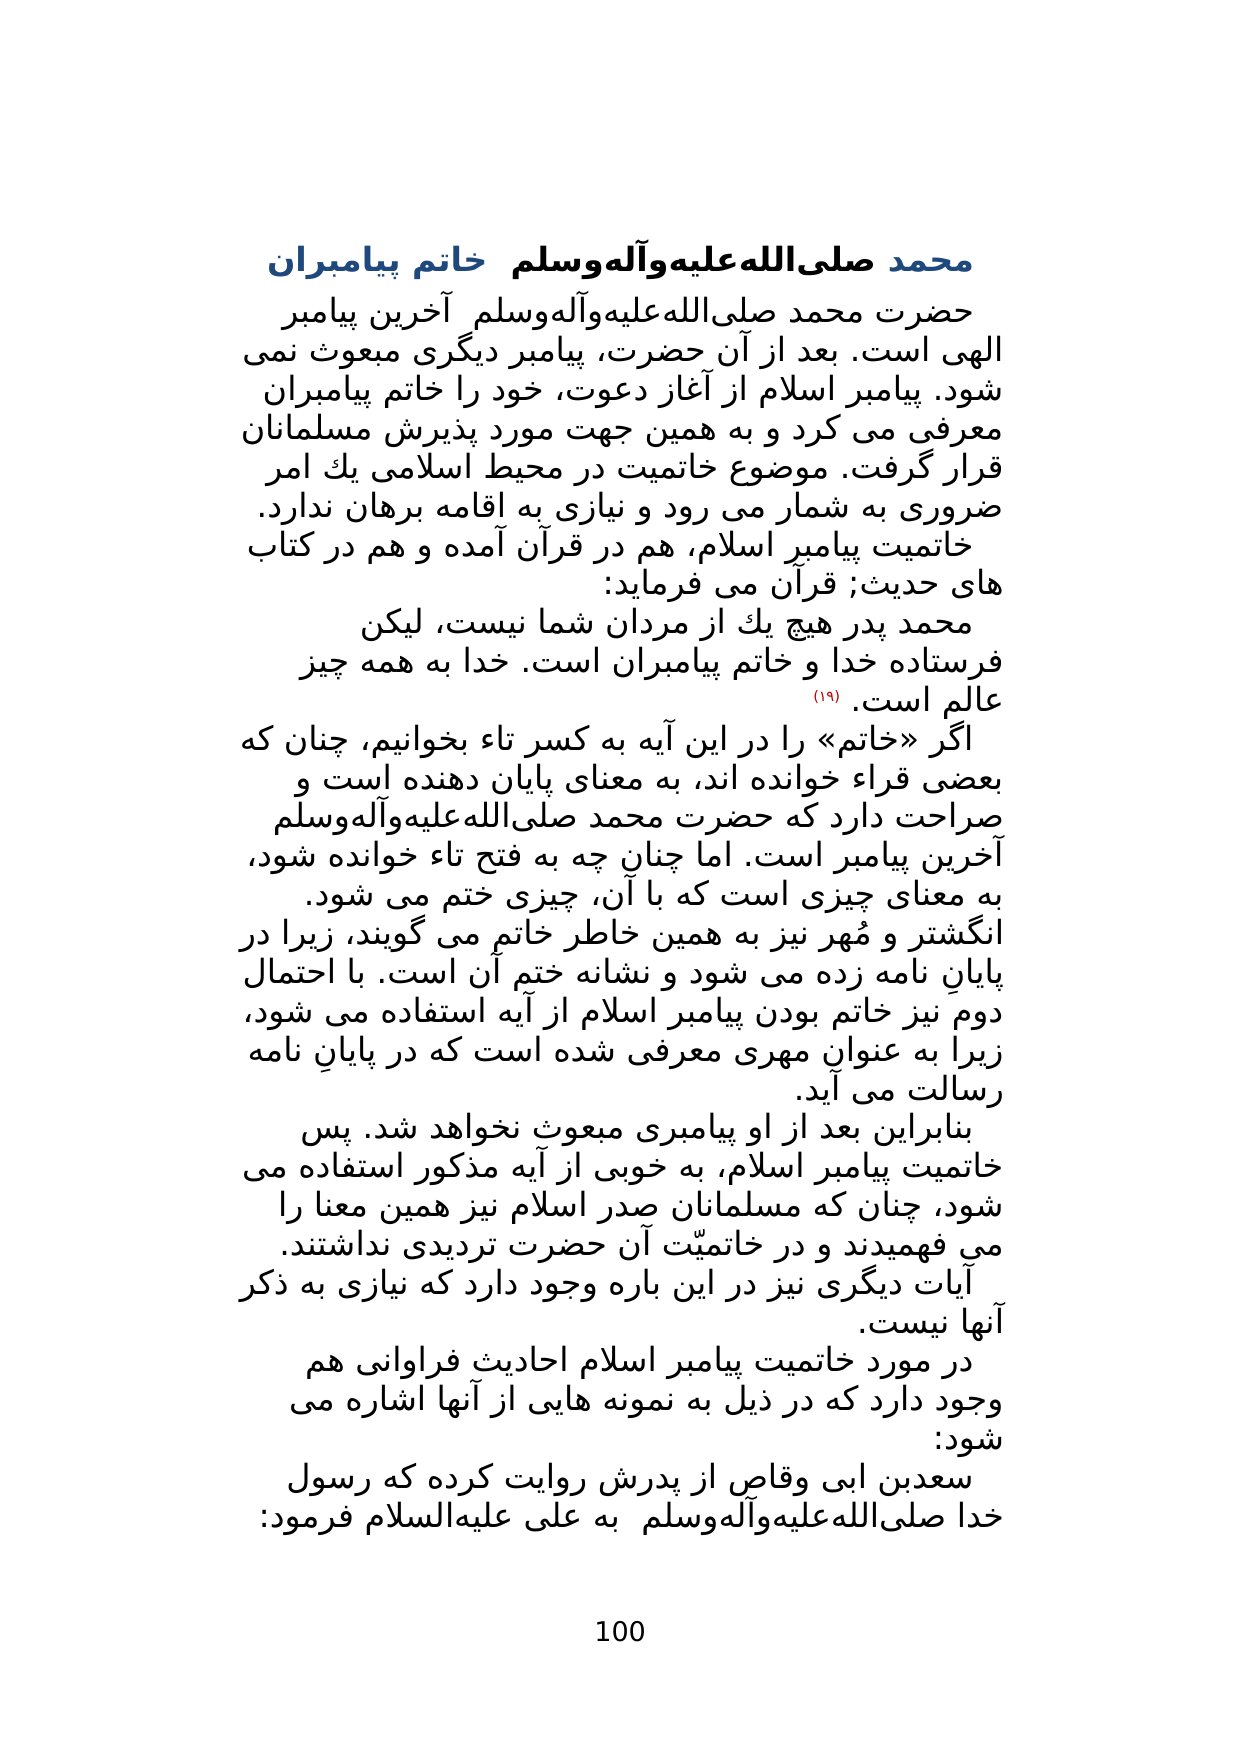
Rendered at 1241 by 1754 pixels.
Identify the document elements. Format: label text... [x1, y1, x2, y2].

text خاتميت پيامبر اسلام، هم در قرآن آمده و هم در كتاب هاى حديث; قرآن مى فرمايد: [236, 525, 1004, 603]
text در مورد خاتميت پيامبر اسلام احاديث فراوانى هم وجود دارد كه در ذيل به نمونه هايى از آنها اشاره مى شود: [236, 1341, 1004, 1457]
text حضرت محمد صلى‌الله‌عليه‌وآله‌وسلم آخرين پيامبر الهى است. بعد از آن حضرت، پيامبر ديگرى مبعوث نمى شود. پيامبر اسلام از آغاز دعوت، خود را خاتم پيامبران معرفى مى كرد و به همين جهت مورد پذيرش مسلمانان قرار گرفت. موضوع خاتميت در محيط اسلامى يك امر ضرورى به شمار مى رود و نيازى به اقامه برهان ندارد. [236, 292, 1004, 525]
text آيات ديگرى نيز در اين باره وجود دارد كه نيازى به ذكر آنها نيست. [236, 1263, 1004, 1341]
text محمد پدر هيچ يك از مردان شما نيست، ليكن فرستاده خدا و خاتم پيامبران است. خدا به همه چيز عالم است. (١٩) [236, 603, 1004, 719]
text بنابراين بعد از او پيامبرى مبعوث نخواهد شد. پس خاتميت پيامبر اسلام، به خوبى از آيه مذكور استفاده مى شود، چنان كه مسلمانان صدر اسلام نيز همين معنا را مى فهميدند و در خاتميّت آن حضرت ترديدى نداشتند. [236, 1108, 1004, 1263]
subtitle محمد صلى‌الله‌عليه‌وآله‌وسلم خاتم پيامبران [236, 241, 1004, 279]
text اگر «خاتم» را در اين آيه به كسر تاء بخوانيم، چنان كه بعضى قراء خوانده اند، به معناى پايان دهنده است و صراحت دارد كه حضرت محمد صلى‌الله‌عليه‌وآله‌وسلم آخرين پيامبر است. اما چنان چه به فتح تاء خوانده شود، به معناى چيزى است كه با آن، چيزى ختم مى شود. انگشتر و مُهر نيز به همين خاطر خاتم مى گويند، زيرا در پايانِ نامه زده مى شود و نشانه ختم آن است. با احتمال دوم نيز خاتم بودن پيامبر اسلام از آيه استفاده مى شود، زيرا به عنوان مهرى معرفى شده است كه در پايانِ نامه رسالت مى آيد. [236, 719, 1004, 1108]
text سعدبن ابى وقاص از پدرش روايت كرده كه رسول خدا صلى‌الله‌عليه‌وآله‌وسلم به على عليه‌السلام فرمود: [236, 1457, 1004, 1535]
